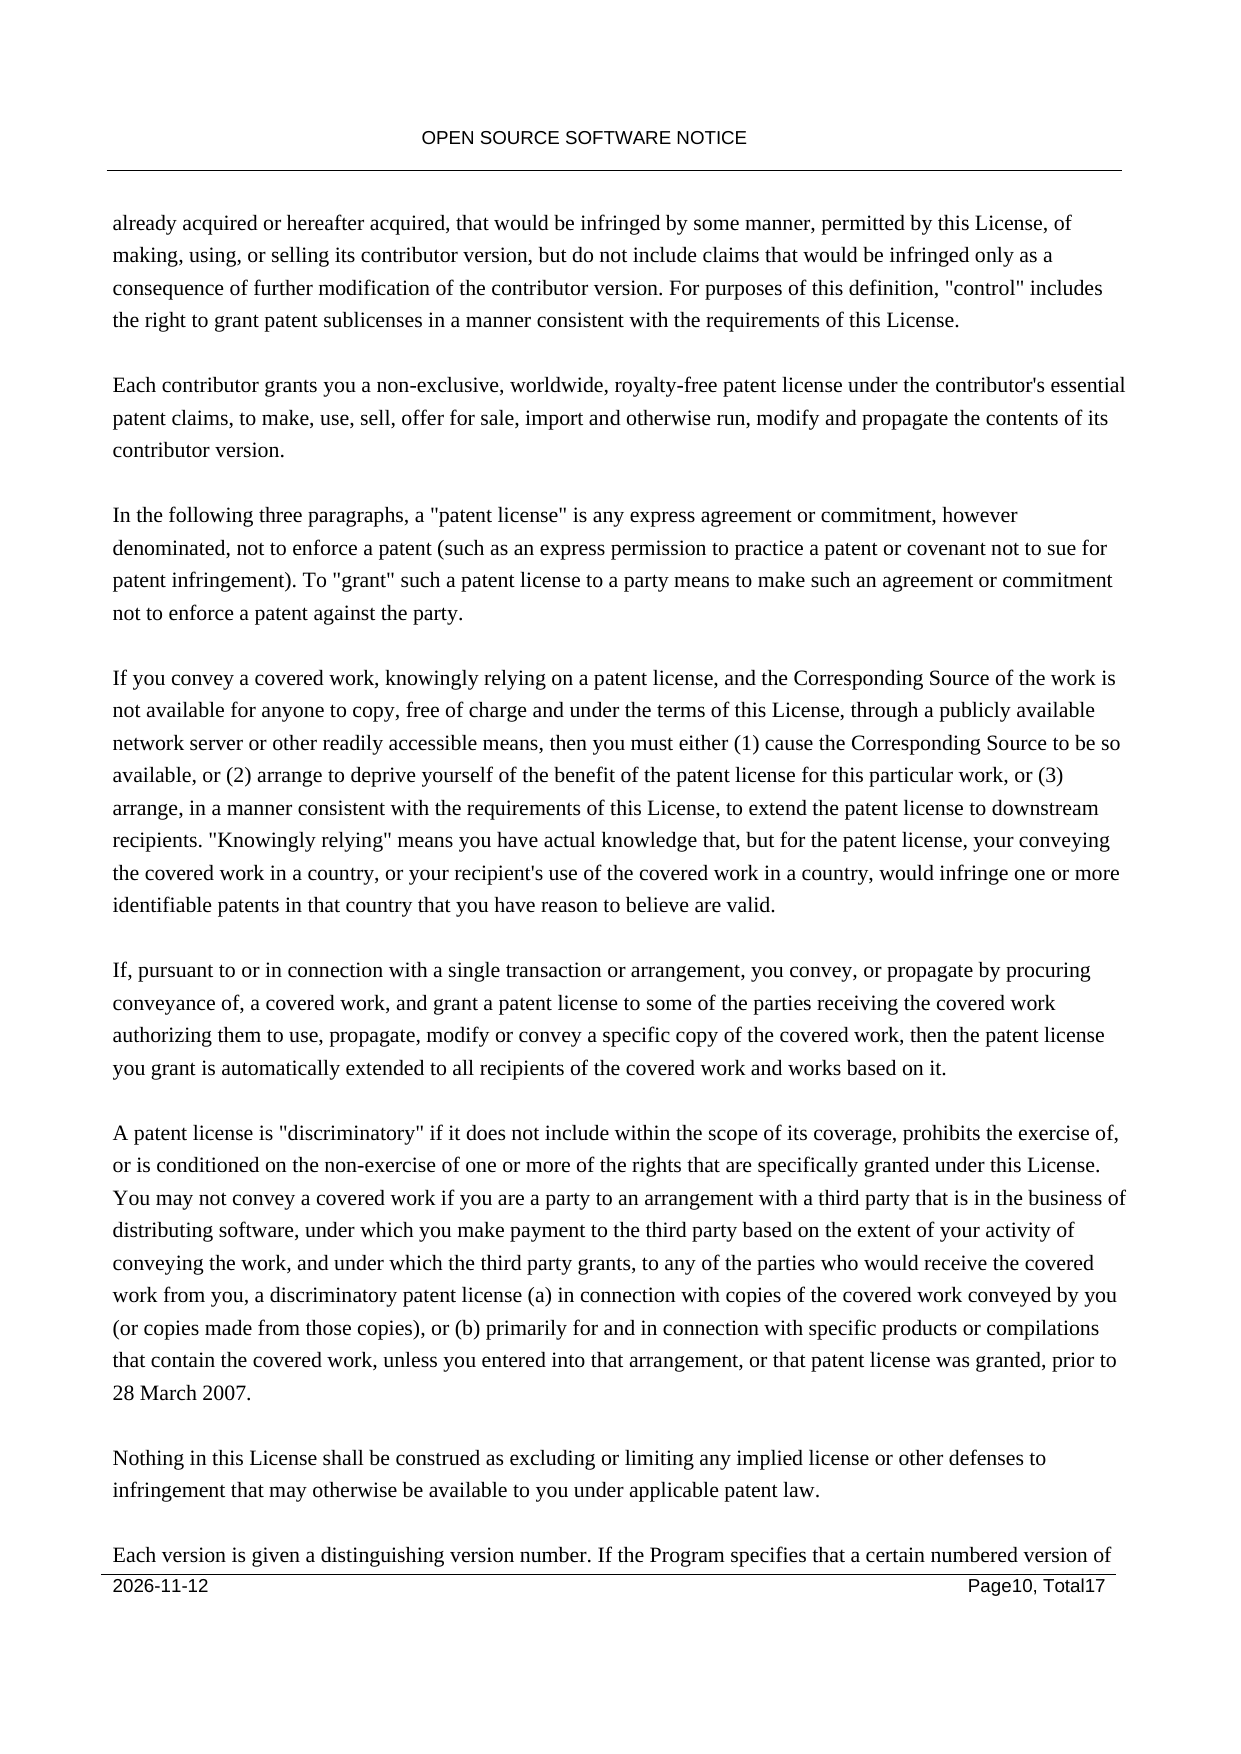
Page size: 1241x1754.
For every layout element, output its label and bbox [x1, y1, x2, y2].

text [112, 206, 1128, 1571]
